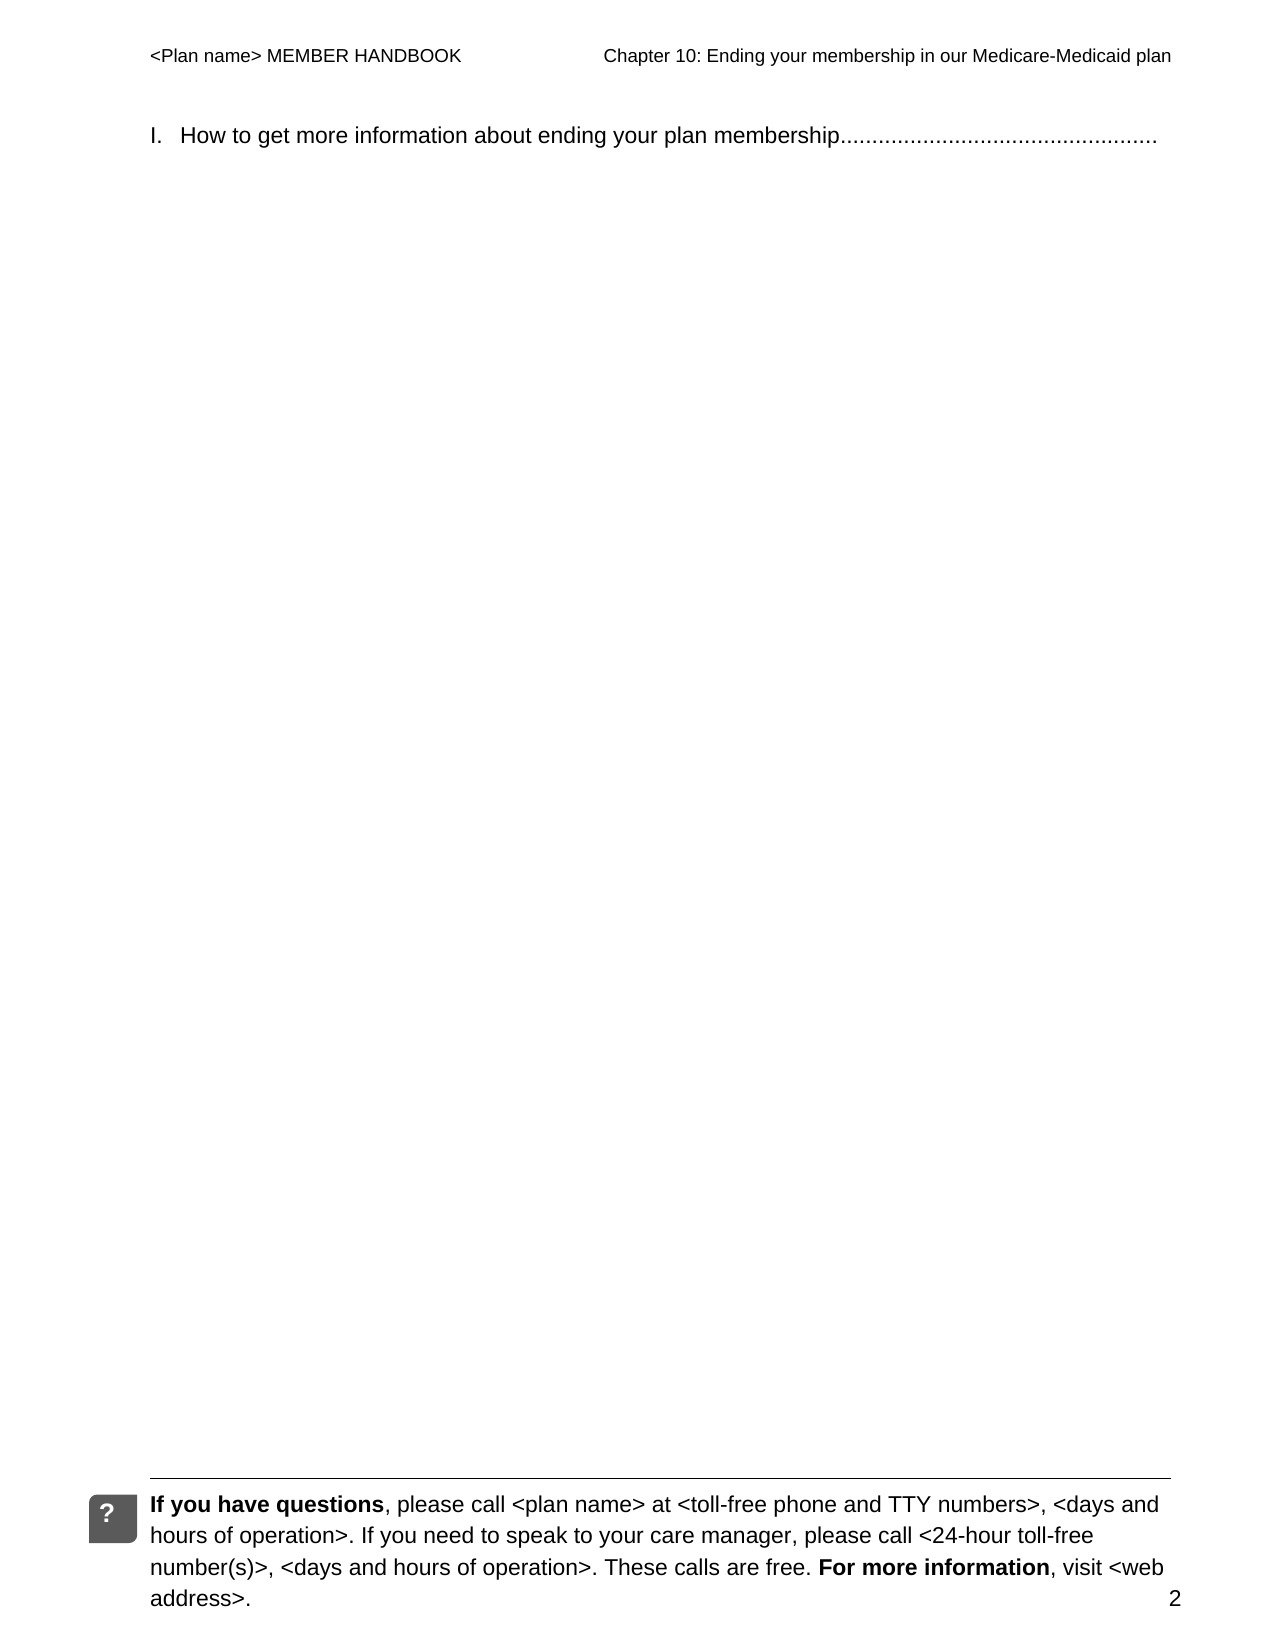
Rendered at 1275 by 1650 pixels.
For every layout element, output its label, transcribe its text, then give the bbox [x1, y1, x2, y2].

text I. How to get more information about ending your plan membership 9 [150, 118, 1096, 150]
